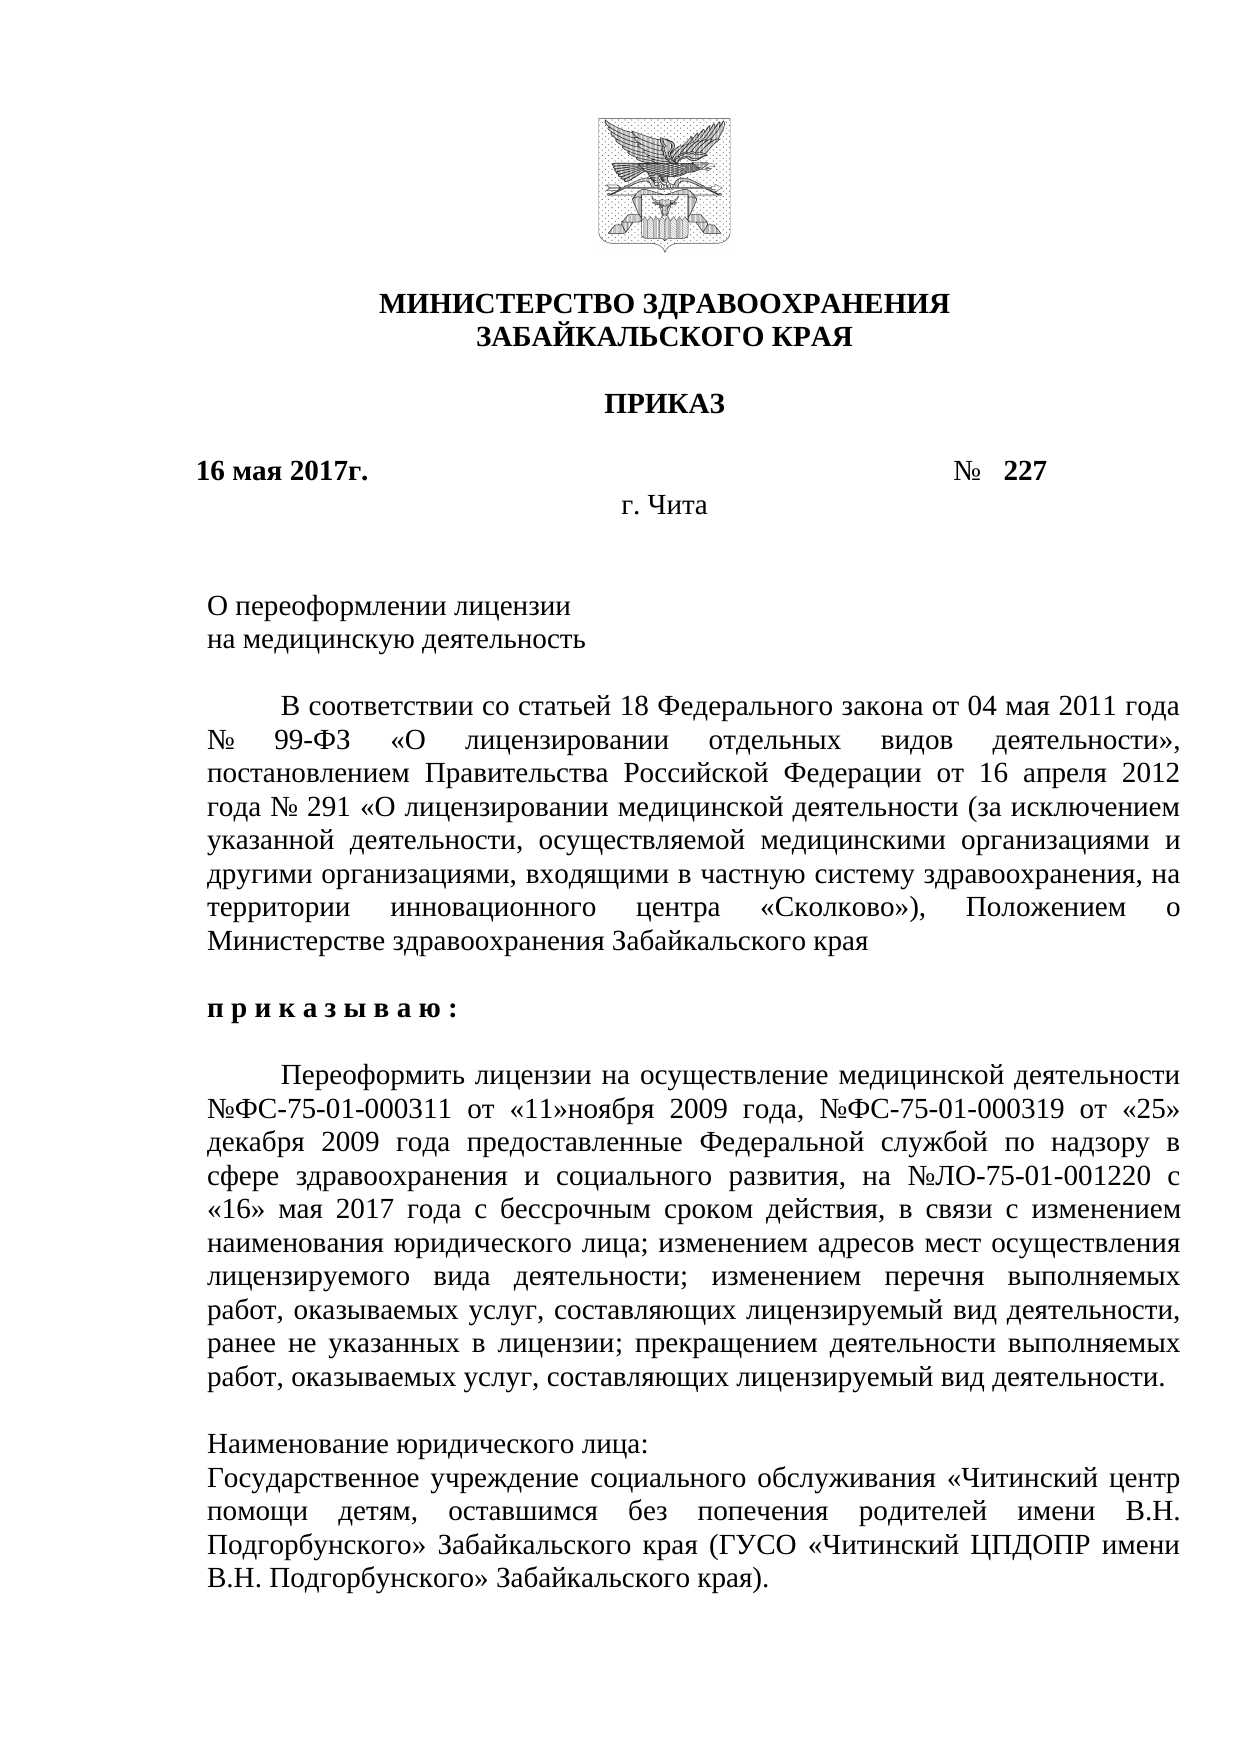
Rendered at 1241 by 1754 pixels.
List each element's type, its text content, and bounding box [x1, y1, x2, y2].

text ЗАБАЙКАЛЬСКОГО КРАЯ [148, 319, 1181, 353]
text г. Чита [148, 487, 1181, 521]
text В соответствии со статьей 18 Федерального закона от 04 мая 2011 года № 99-ФЗ «О лицензировании отдельных видов деятельности», постановлением Правительства Российской Федерации от 16 апреля 2012 года № 291 «О лицензировании медицинской деятельности (за исключением указанной деятельности, осуществляемой медицинскими организациями и другими организациями, входящими в частную систему здравоохранения, на территории инновационного центра «Сколково»), Положением о Министерстве здравоохранения Забайкальского края [207, 688, 1181, 957]
text Государственное учреждение социального обслуживания «Читинский центр помощи детям, оставшимся без попечения родителей имени В.Н. Подгорбунского» Забайкальского края (ГУСО «Читинский ЦПДОПР имени В.Н. Подгорбунского» Забайкальского края). [207, 1460, 1181, 1594]
text О переоформлении лицензии [207, 588, 1181, 621]
text на медицинскую деятельность [207, 621, 1181, 655]
table_header 16 мая 2017г. [184, 454, 438, 487]
text Наименование юридического лица: [207, 1426, 1181, 1460]
table_header № [438, 454, 992, 487]
text МИНИСТеРство здравоохранения [148, 286, 1181, 319]
text п р и к а з ы в а ю : [207, 990, 1172, 1024]
text Переоформить лицензии на осуществление медицинской деятельности №ФС-75-01-000311 от «11»ноября 2009 года, №ФС-75-01-000319 от «25» декабря 2009 года предоставленные Федеральной службой по надзору в сфере здравоохранения и социального развития, на №ЛО-75-01-001220 с «16» мая 2017 года с бессрочным сроком действия, в связи с изменением наименования юридического лица; изменением адресов мест осуществления лицензируемого вида деятельности; изменением перечня выполняемых работ, оказываемых услуг, составляющих лицензируемый вид деятельности, ранее не указанных в лицензии; прекращением деятельности выполняемых работ, оказываемых услуг, составляющих лицензируемый вид деятельности. [207, 1057, 1181, 1393]
text ПРИКАЗ [148, 386, 1181, 420]
table_header 227 [992, 454, 1181, 487]
